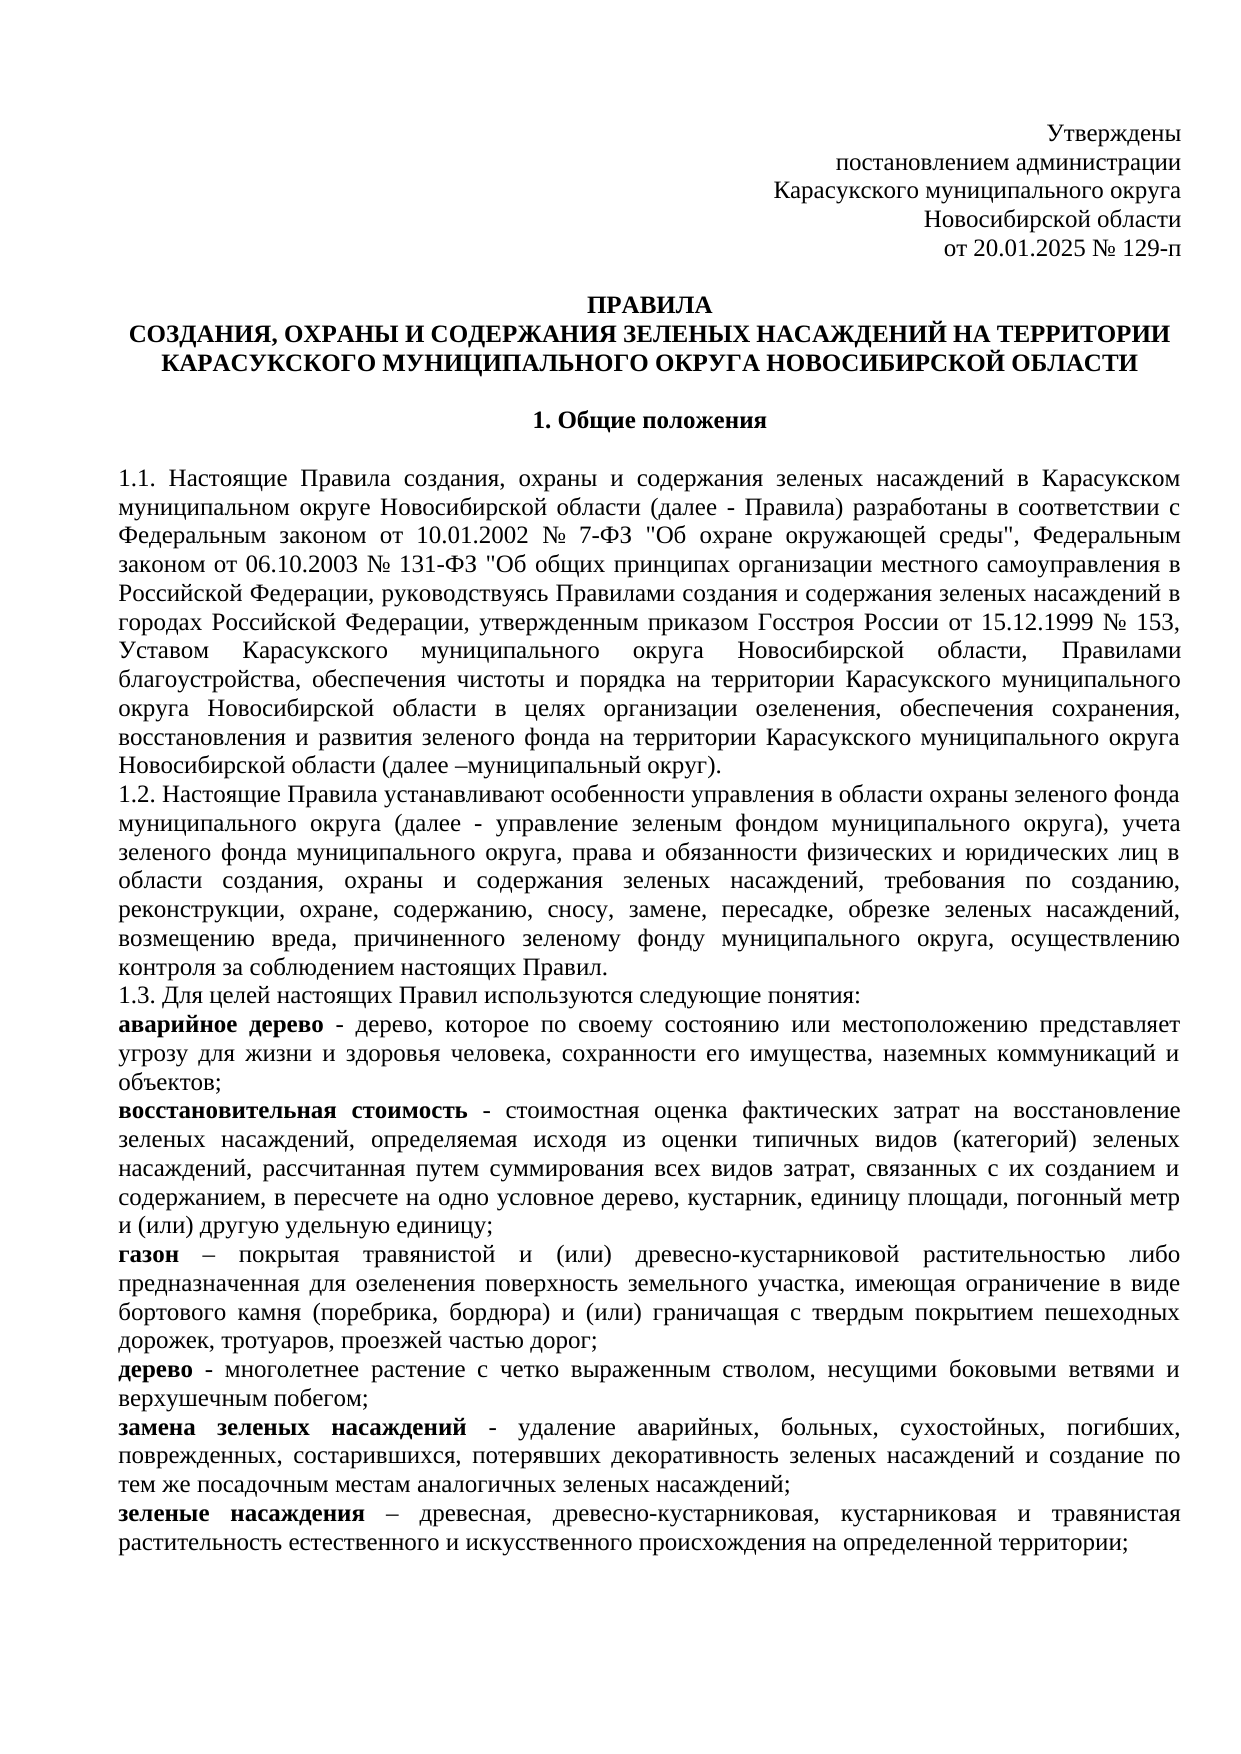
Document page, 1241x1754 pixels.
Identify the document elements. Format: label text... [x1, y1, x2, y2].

text дерево - многолетнее растение с четко выраженным стволом, несущими боковыми ветвями и верхушечным побегом; [118, 1354, 1181, 1412]
text 1.1. Настоящие Правила создания, охраны и содержания зеленых насаждений в Карасукском муниципальном округе Новосибирской области (далее - Правила) разработаны в соответствии с Федеральным законом от 10.01.2002 № 7-ФЗ "Об охране окружающей среды", Федеральным законом от 06.10.2003 № 131-ФЗ "Об общих принципах организации местного самоуправления в Российской Федерации, руководствуясь Правилами создания и содержания зеленых насаждений в городах Российской Федерации, утвержденным приказом Госстроя России от 15.12.1999 № 153, Уставом Карасукского муниципального округа Новосибирской области, Правилами благоустройства, обеспечения чистоты и порядка на территории Карасукского муниципального округа Новосибирской области в целях организации озеленения, обеспечения сохранения, восстановления и развития зеленого фонда на территории Карасукского муниципального округа Новосибирской области (далее –муниципальный округ). [118, 463, 1181, 779]
text замена зеленых насаждений - удаление аварийных, больных, сухостойных, погибших, поврежденных, состарившихся, потерявших декоративность зеленых насаждений и создание по тем же посадочным местам аналогичных зеленых насаждений; [118, 1412, 1181, 1498]
text Карасукского муниципального округа [118, 176, 1181, 204]
text Новосибирской области [118, 204, 1181, 233]
text зеленые насаждения – древесная, древесно-кустарниковая, кустарниковая и травянистая растительность естественного и искусственного происхождения на определенной территории; [118, 1498, 1181, 1556]
text 1.2. Настоящие Правила устанавливают особенности управления в области охраны зеленого фонда муниципального округа (далее - управление зеленым фондом муниципального округа), учета зеленого фонда муниципального округа, права и обязанности физических и юридических лиц в области создания, охраны и содержания зеленых насаждений, требования по созданию, реконструкции, охране, содержанию, сносу, замене, пересадке, обрезке зеленых насаждений, возмещению вреда, причиненного зеленому фонду муниципального округа, осуществлению контроля за соблюдением настоящих Правил. [118, 779, 1181, 981]
text постановлением администрации [118, 147, 1181, 176]
text аварийное дерево - дерево, которое по своему состоянию или местоположению представляет угрозу для жизни и здоровья человека, сохранности его имущества, наземных коммуникаций и объектов; [118, 1009, 1181, 1096]
text газон – покрытая травянистой и (или) древесно-кустарниковой растительностью либо предназначенная для озеленения поверхность земельного участка, имеющая ограничение в виде бортового камня (поребрика, бордюра) и (или) граничащая с твердым покрытием пешеходных дорожек, тротуаров, проезжей частью дорог; [118, 1239, 1181, 1354]
text 1. Общие положения [118, 406, 1181, 434]
text 1.3. Для целей настоящих Правил используются следующие понятия: [118, 981, 1181, 1009]
text СОЗДАНИЯ, ОХРАНЫ И СОДЕРЖАНИЯ ЗЕЛЕНЫХ НАСАЖДЕНИЙ НА ТЕРРИТОРИИ КАРАСУКСКОГО МУНИЦИПАЛЬНОГО ОКРУГА НОВОСИБИРСКОЙ ОБЛАСТИ [118, 319, 1181, 377]
text от 20.01.2025 № 129-п [118, 233, 1181, 262]
text ПРАВИЛА [118, 291, 1181, 319]
text Утверждены [118, 118, 1181, 147]
text восстановительная стоимость - стоимостная оценка фактических затрат на восстановление зеленых насаждений, определяемая исходя из оценки типичных видов (категорий) зеленых насаждений, рассчитанная путем суммирования всех видов затрат, связанных с их созданием и содержанием, в пересчете на одно условное дерево, кустарник, единицу площади, погонный метр и (или) другую удельную единицу; [118, 1096, 1181, 1239]
